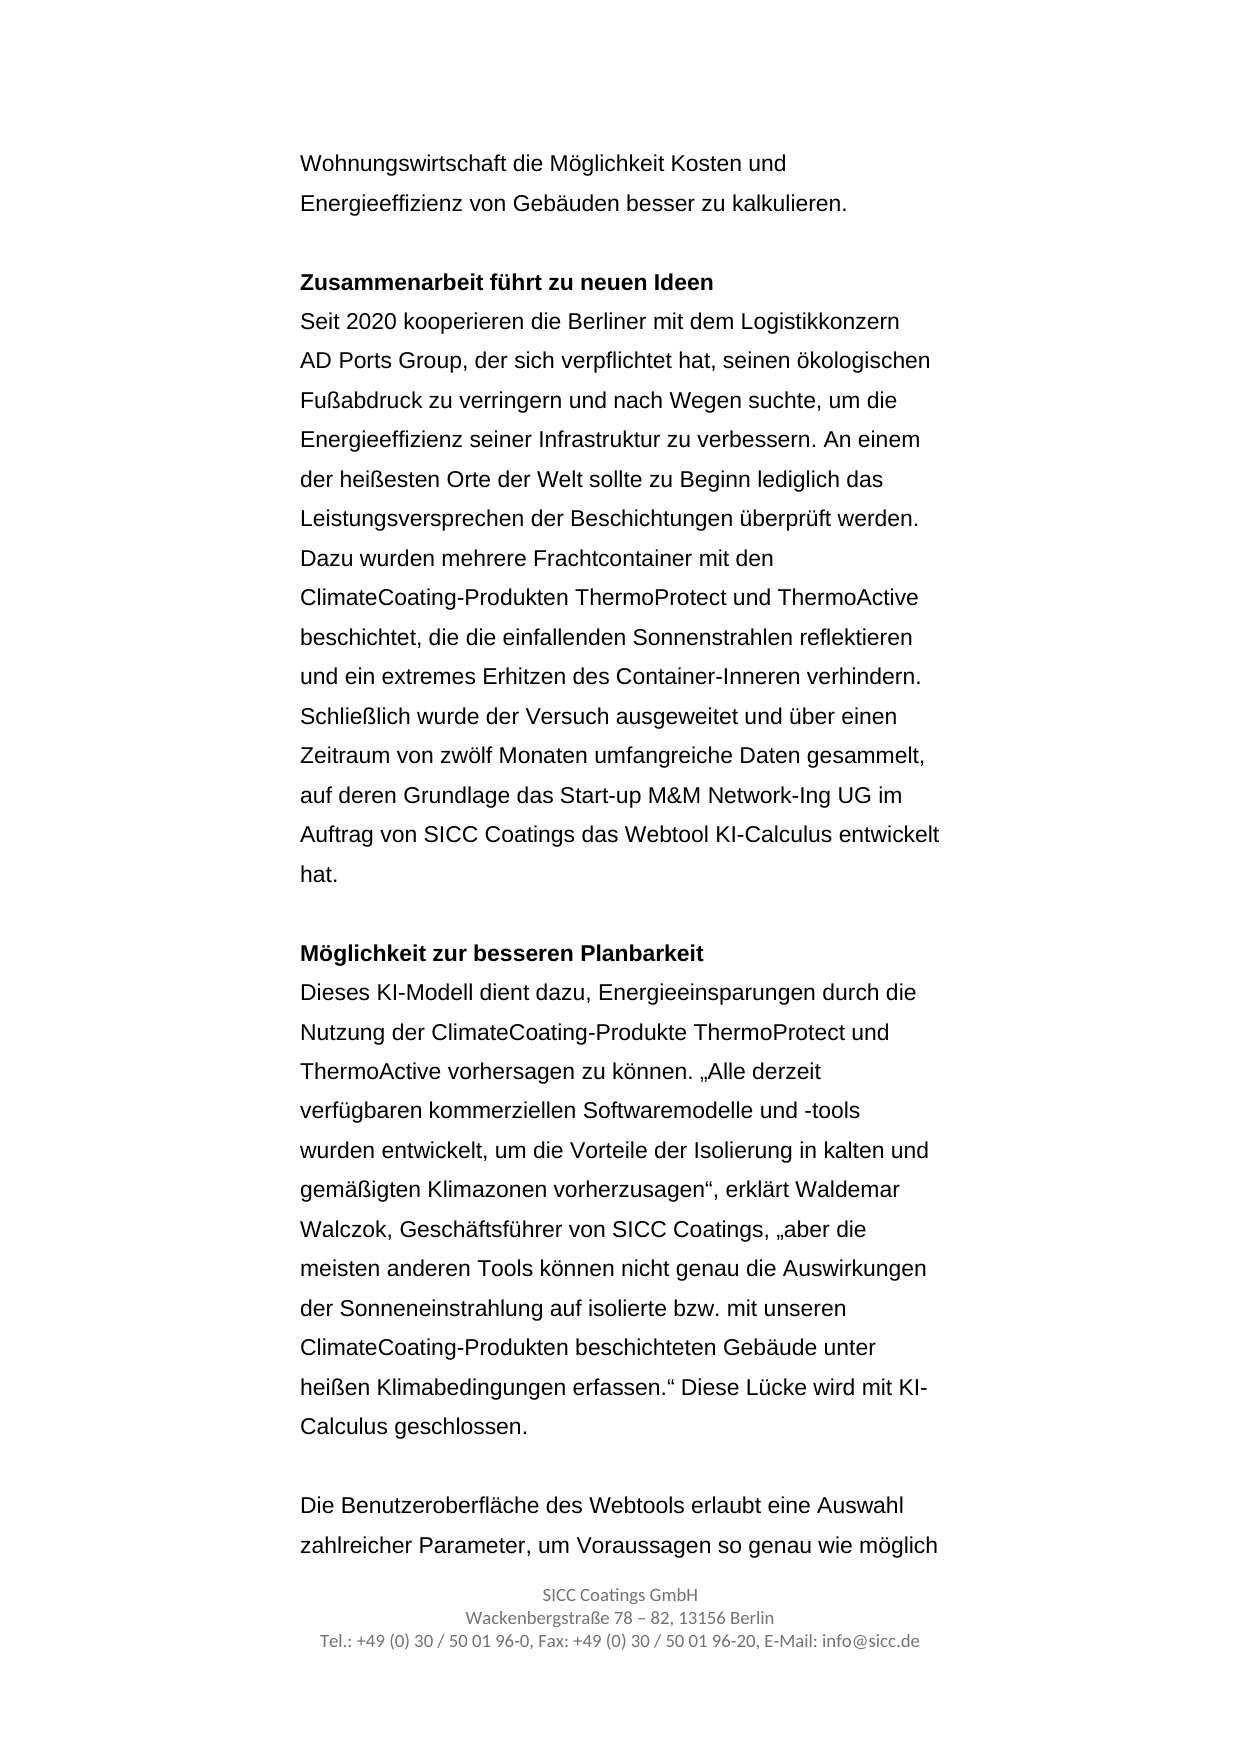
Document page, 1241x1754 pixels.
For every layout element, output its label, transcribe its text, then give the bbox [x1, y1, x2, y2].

text Möglichkeit zur besseren Planbarkeit [300, 939, 940, 966]
text Seit 2020 kooperieren die Berliner mit dem Logistikkonzern AD Ports Group, der sich verpflichtet hat, seinen ökologischen Fußabdruck zu verringern und nach Wegen suchte, um die Energieeffizienz seiner Infrastruktur zu verbessern. An einem der heißesten Orte der Welt sollte zu Beginn lediglich das Leistungsversprechen der Beschichtungen überprüft werden. Dazu wurden mehrere Frachtcontainer mit den ClimateCoating-Produkten ThermoProtect und ThermoActive beschichtet, die die einfallenden Sonnenstrahlen reflektieren und ein extremes Erhitzen des Container-Inneren verhindern. Schließlich wurde der Versuch ausgeweitet und über einen Zeitraum von zwölf Monaten umfangreiche Daten gesammelt, auf deren Grundlage das Start-up M&M Network-Ing UG im Auftrag von SICC Coatings das Webtool KI-Calculus entwickelt hat. [300, 308, 940, 887]
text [300, 150, 940, 216]
text Dieses KI-Modell dient dazu, Energieeinsparungen durch die Nutzung der ClimateCoating-Produkte ThermoProtect und ThermoActive vorhersagen zu können. „Alle derzeit verfügbaren kommerziellen Softwaremodelle und -tools wurden entwickelt, um die Vorteile der Isolierung in kalten und gemäßigten Klimazonen vorherzusagen“, erklärt Waldemar Walczok, Geschäftsführer von SICC Coatings, „aber die meisten anderen Tools können nicht genau die Auswirkungen der Sonneneinstrahlung auf isolierte bzw. mit unseren ClimateCoating-Produkten beschichteten Gebäude unter heißen Klimabedingungen erfassen.“ Diese Lücke wird mit KI-Calculus geschlossen. [300, 979, 940, 1440]
text Zusammenarbeit führt zu neuen Ideen [300, 268, 940, 295]
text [300, 1492, 940, 1558]
